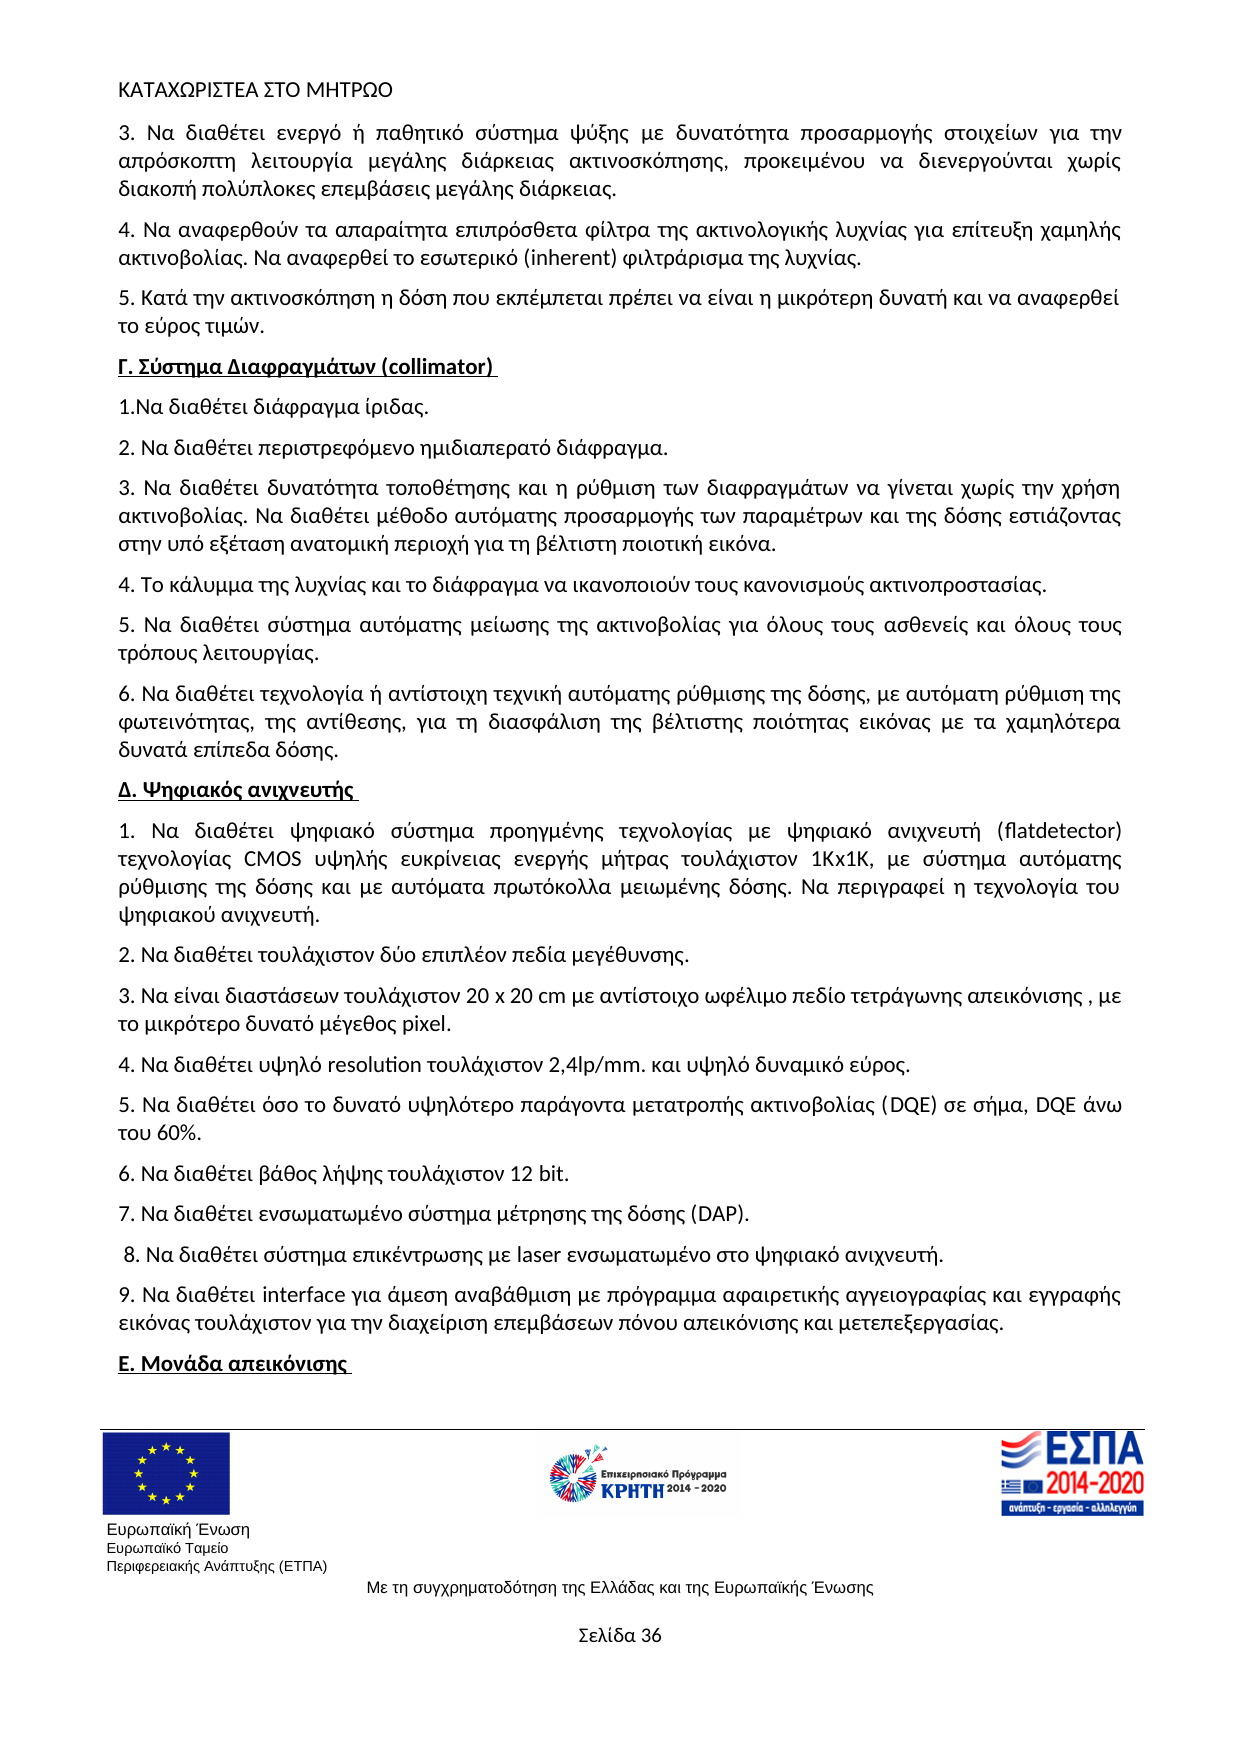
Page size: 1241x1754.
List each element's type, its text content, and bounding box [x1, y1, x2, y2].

text 4. Να διαθέτει υψηλό resolution τουλάχιστον 2,4lp/mm. και υψηλό δυναμικό εύρος. [118, 1050, 1122, 1078]
text 6. Να διαθέτει τεχνολογία ή αντίστοιχη τεχνική αυτόματης ρύθμισης της δόσης, µε αυτόματη ρύθμιση της φωτεινότητας, της αντίθεσης, για τη διασφάλιση της βέλτιστης ποιότητας εικόνας µε τα χαμηλότερα δυνατά επίπεδα δόσης. [118, 679, 1122, 763]
text 5. Κατά την ακτινοσκόπηση η δόση που εκπέμπεται πρέπει να είναι η μικρότερη δυνατή και να αναφερθεί το εύρος τιμών. [118, 283, 1122, 339]
text 4. Το κάλυμμα της λυχνίας και το διάφραγμα να ικανοποιούν τους κανονισμούς ακτινοπροστασίας. [118, 570, 1122, 598]
text 9. Να διαθέτει interface για άμεση αναβάθμιση με πρόγραμμα αφαιρετικής αγγειογραφίας και εγγραφής εικόνας τουλάχιστον για την διαχείριση επεμβάσεων πόνου απεικόνισης και μετεπεξεργασίας. [118, 1280, 1122, 1336]
text 4. Να αναφερθούν τα απαραίτητα επιπρόσθετα φίλτρα της ακτινολογικής λυχνίας για επίτευξη χαμηλής ακτινοβολίας. Να αναφερθεί το εσωτερικό (inherent) φιλτράρισμα της λυχνίας. [118, 215, 1122, 271]
picture [100, 1430, 232, 1517]
text 8. Να διαθέτει σύστημα επικέντρωσης µε laser ενσωματωμένο στο ψηφιακό ανιχνευτή. [118, 1240, 1122, 1268]
text 7. Να διαθέτει ενσωματωμένο σύστημα μέτρησης της δόσης (DAP). [118, 1199, 1122, 1227]
text Δ. Ψηφιακός ανιχνευτής [118, 776, 1122, 803]
text 2. Να διαθέτει τουλάχιστον δύο επιπλέον πεδία μεγέθυνσης. [118, 941, 1122, 969]
text 6. Να διαθέτει βάθος λήψης τουλάχιστον 12 bit. [118, 1159, 1122, 1187]
text 3. Να διαθέτει ενεργό ή παθητικό σύστημα ψύξης με δυνατότητα προσαρμογής στοιχείων για την απρόσκοπτη λειτουργία μεγάλης διάρκειας ακτινοσκόπησης, προκειμένου να διενεργούνται χωρίς διακοπή πολύπλοκες επεμβάσεις μεγάλης διάρκειας. [118, 118, 1122, 202]
text 3. Να διαθέτει δυνατότητα τοποθέτησης και η ρύθμιση των διαφραγμάτων να γίνεται χωρίς την χρήση ακτινοβολίας. Να διαθέτει μέθοδο αυτόματης προσαρμογής των παραμέτρων και της δόσης εστιάζοντας στην υπό εξέταση ανατομική περιοχή για τη βέλτιστη ποιοτική εικόνα. [118, 473, 1122, 557]
text 1.Να διαθέτει διάφραγμα ίριδας. [118, 392, 1122, 420]
text Ε. Μονάδα απεικόνισης [118, 1349, 1122, 1377]
text 3. Να είναι διαστάσεων τουλάχιστον 20 x 20 cm με αντίστοιχο ωφέλιμο πεδίο τετράγωνης απεικόνισης , με το μικρότερο δυνατό μέγεθος pixel. [118, 981, 1122, 1037]
text 5. Να διαθέτει όσο το δυνατό υψηλότερο παράγοντα μετατροπής ακτινοβολίας (DQE) σε σήμα, DQE άνω του 60%. [118, 1090, 1122, 1146]
text 2. Να διαθέτει περιστρεφόμενο ημιδιαπερατό διάφραγμα. [118, 433, 1122, 461]
text 1. Να διαθέτει ψηφιακό σύστημα προηγμένης τεχνολογίας µε ψηφιακό ανιχνευτή (flatdetector) τεχνολογίας CMOS υψηλής ευκρίνειας ενεργής μήτρας τουλάχιστον 1Κx1K, µε σύστημα αυτόματης ρύθμισης της δόσης και µε αυτόματα πρωτόκολλα μειωμένης δόσης. Να περιγραφεί η τεχνολογία του ψηφιακού ανιχνευτή. [118, 816, 1122, 928]
picture [1001, 1431, 1144, 1516]
text 5. Να διαθέτει σύστημα αυτόματης μείωσης της ακτινοβολίας για όλους τους ασθενείς και όλους τους τρόπους λειτουργίας. [118, 610, 1122, 666]
text Γ. Σύστημα Διαφραγμάτων (collimator) [118, 352, 1122, 380]
picture [537, 1430, 742, 1517]
